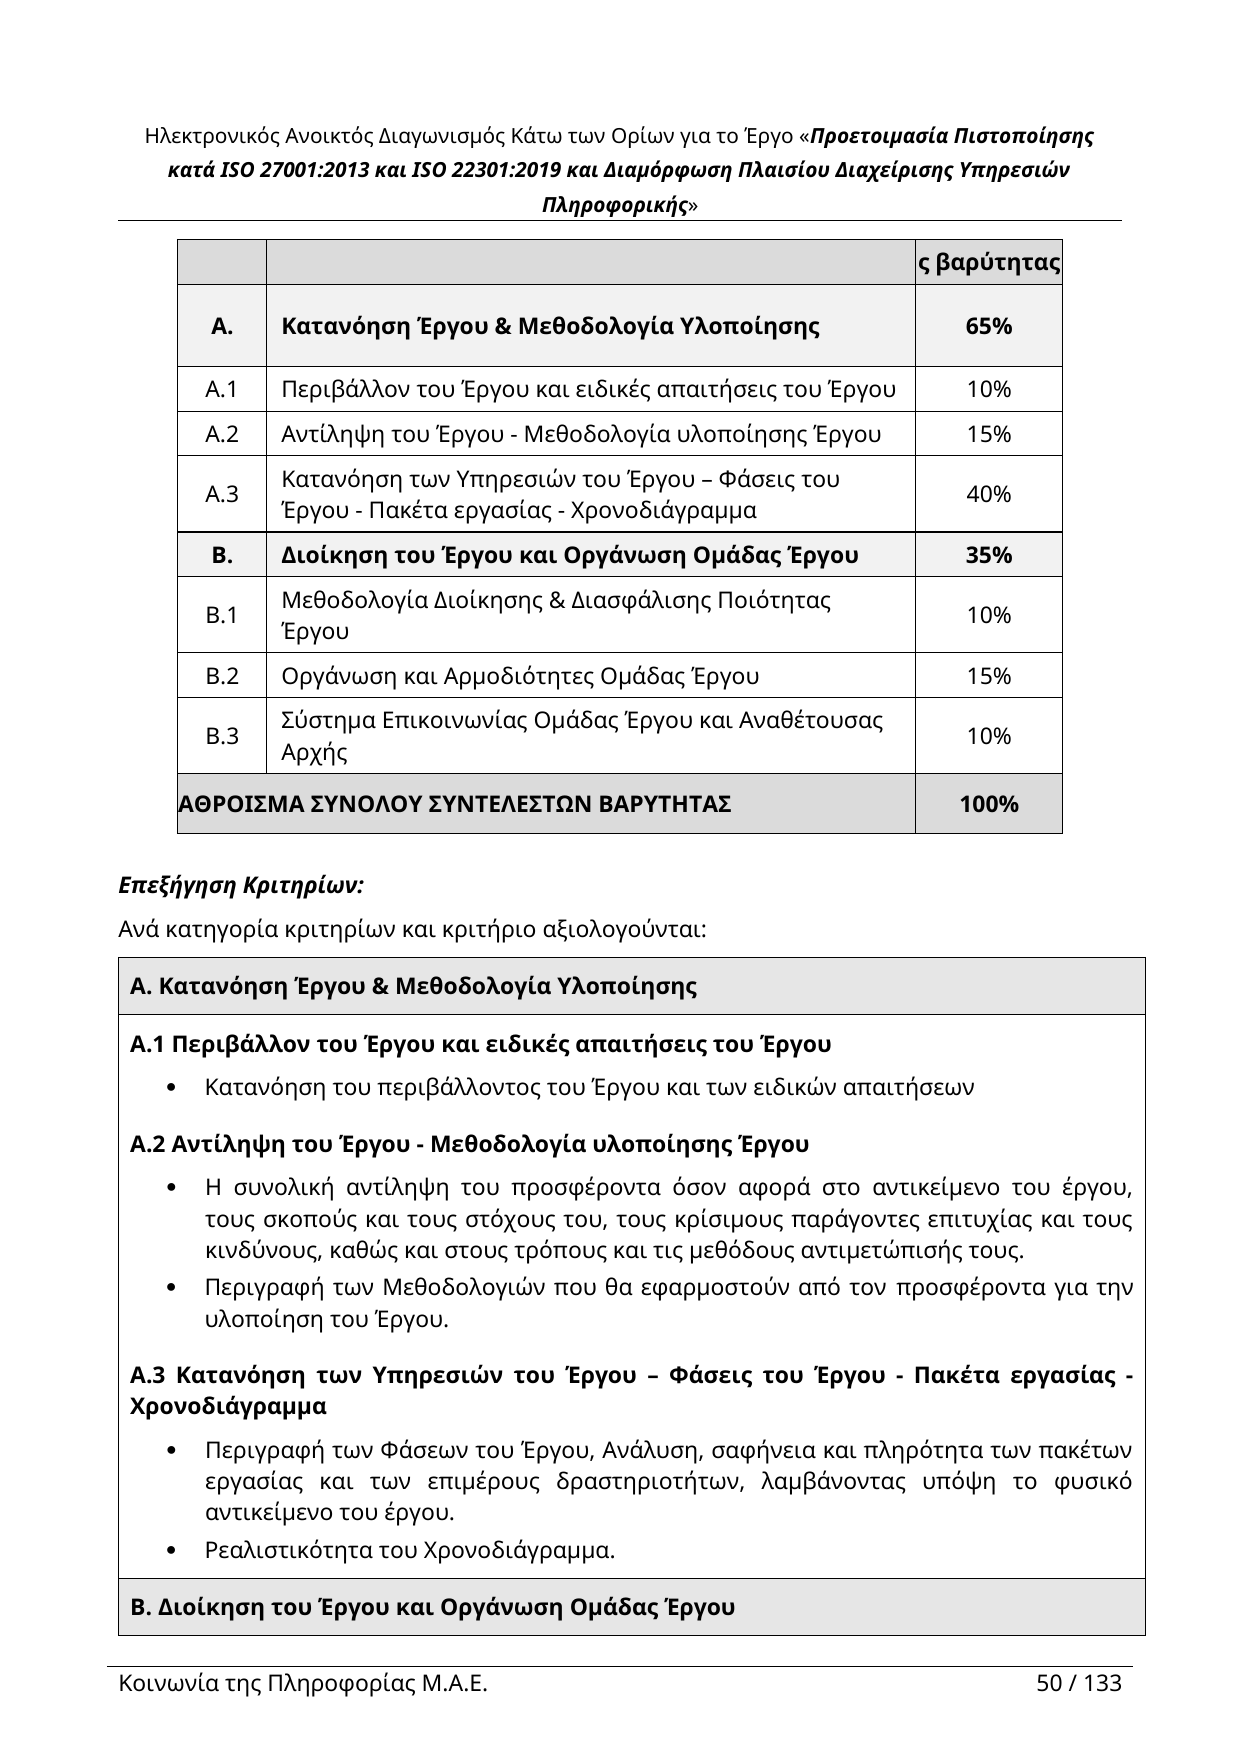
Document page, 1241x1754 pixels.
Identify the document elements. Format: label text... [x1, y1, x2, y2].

table_cell Α.2 [178, 412, 266, 455]
table_header Α/Α [178, 240, 266, 284]
table_cell Οργάνωση και Αρμοδιότητες Ομάδας Έργου [267, 653, 915, 697]
table_cell ΑΘΡΟΙΣΜΑ ΣΥΝΟΛΟΥ ΣΥΝΤΕΛΕΣΤΩΝ ΒΑΡΥΤΗΤΑΣ [178, 774, 915, 833]
table_cell 10% [916, 367, 1062, 411]
table_cell Β.2 [178, 653, 266, 697]
table_cell 100% [916, 774, 1062, 833]
table_cell Διοίκηση του Έργου και Οργάνωση Ομάδας Έργου [267, 533, 915, 576]
table_cell Α.1 [178, 367, 266, 411]
table_cell Α.3 [178, 456, 266, 531]
table_cell Α. [178, 285, 266, 366]
table_cell Περιβάλλον του Έργου και ειδικές απαιτήσεις του Έργου [267, 367, 915, 411]
table_cell Μεθοδολογία Διοίκησης & Διασφάλισης Ποιότητας Έργου [267, 577, 915, 652]
table_cell 65% [916, 285, 1062, 366]
table_cell Α.1 Περιβάλλον του Έργου και ειδικές απαιτήσεις του Έργου Κατανόηση του περιβάλλοντος του Έργου και των ειδικών απαιτήσεων Α.2 Αντίληψη του Έργου - Μεθοδολογία υλοποίησης Έργου Η συνολική αντίληψη του προσφέροντα όσον αφορά στο αντικείμενο του έργου, τους σκοπούς και τους στόχους του, τους κρίσιμους παράγοντες επιτυχίας και τους κινδύνους, καθώς και στους τρόπους και τις μεθόδους αντιμετώπισής τους. Περιγραφή των Μεθοδολογιών που θα εφαρμοστούν από τον προσφέροντα για την υλοποίηση του Έργου. Α.3 Κατανόηση των Υπηρεσιών του Έργου – Φάσεις του Έργου - Πακέτα εργασίας - Χρονοδιάγραμμα Περιγραφή των Φάσεων του Έργου, Ανάλυση, σαφήνεια και πληρότητα των πακέτων εργασίας και των επιμέρους δραστηριοτήτων, λαμβάνοντας υπόψη το φυσικό αντικείμενο του έργου. Ρεαλιστικότητα του Χρονοδιάγραμμα. [119, 1015, 1145, 1578]
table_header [267, 240, 915, 284]
table_cell Σύστημα Επικοινωνίας Ομάδας Έργου και Αναθέτουσας Αρχής [267, 698, 915, 773]
table_cell Β. [178, 533, 266, 576]
table_cell 10% [916, 698, 1062, 773]
table_cell 40% [916, 456, 1062, 531]
table_cell Β.1 [178, 577, 266, 652]
table_cell Β.3 [178, 698, 266, 773]
table_cell Κατανόηση Έργου & Μεθοδολογία Υλοποίησης [267, 285, 915, 366]
text Επεξήγηση Κριτηρίων: [118, 869, 1122, 901]
table_cell Αντίληψη του Έργου - Μεθοδολογία υλοποίησης Έργου [267, 412, 915, 455]
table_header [916, 240, 1062, 284]
table_cell 10% [916, 577, 1062, 652]
text Ανά κατηγορία κριτηρίων και κριτήριο αξιολογούνται: [118, 913, 1122, 944]
table_cell Β. Διοίκηση του Έργου και Οργάνωση Ομάδας Έργου [119, 1579, 1145, 1635]
table_cell 15% [916, 412, 1062, 455]
table_cell 35% [916, 533, 1062, 576]
table_cell Κατανόηση των Υπηρεσιών του Έργου – Φάσεις του Έργου - Πακέτα εργασίας - Χρονοδιάγραμμα [267, 456, 915, 531]
table_header Α. Κατανόηση Έργου & Μεθοδολογία Υλοποίησης [119, 958, 1145, 1014]
table_cell 15% [916, 653, 1062, 697]
